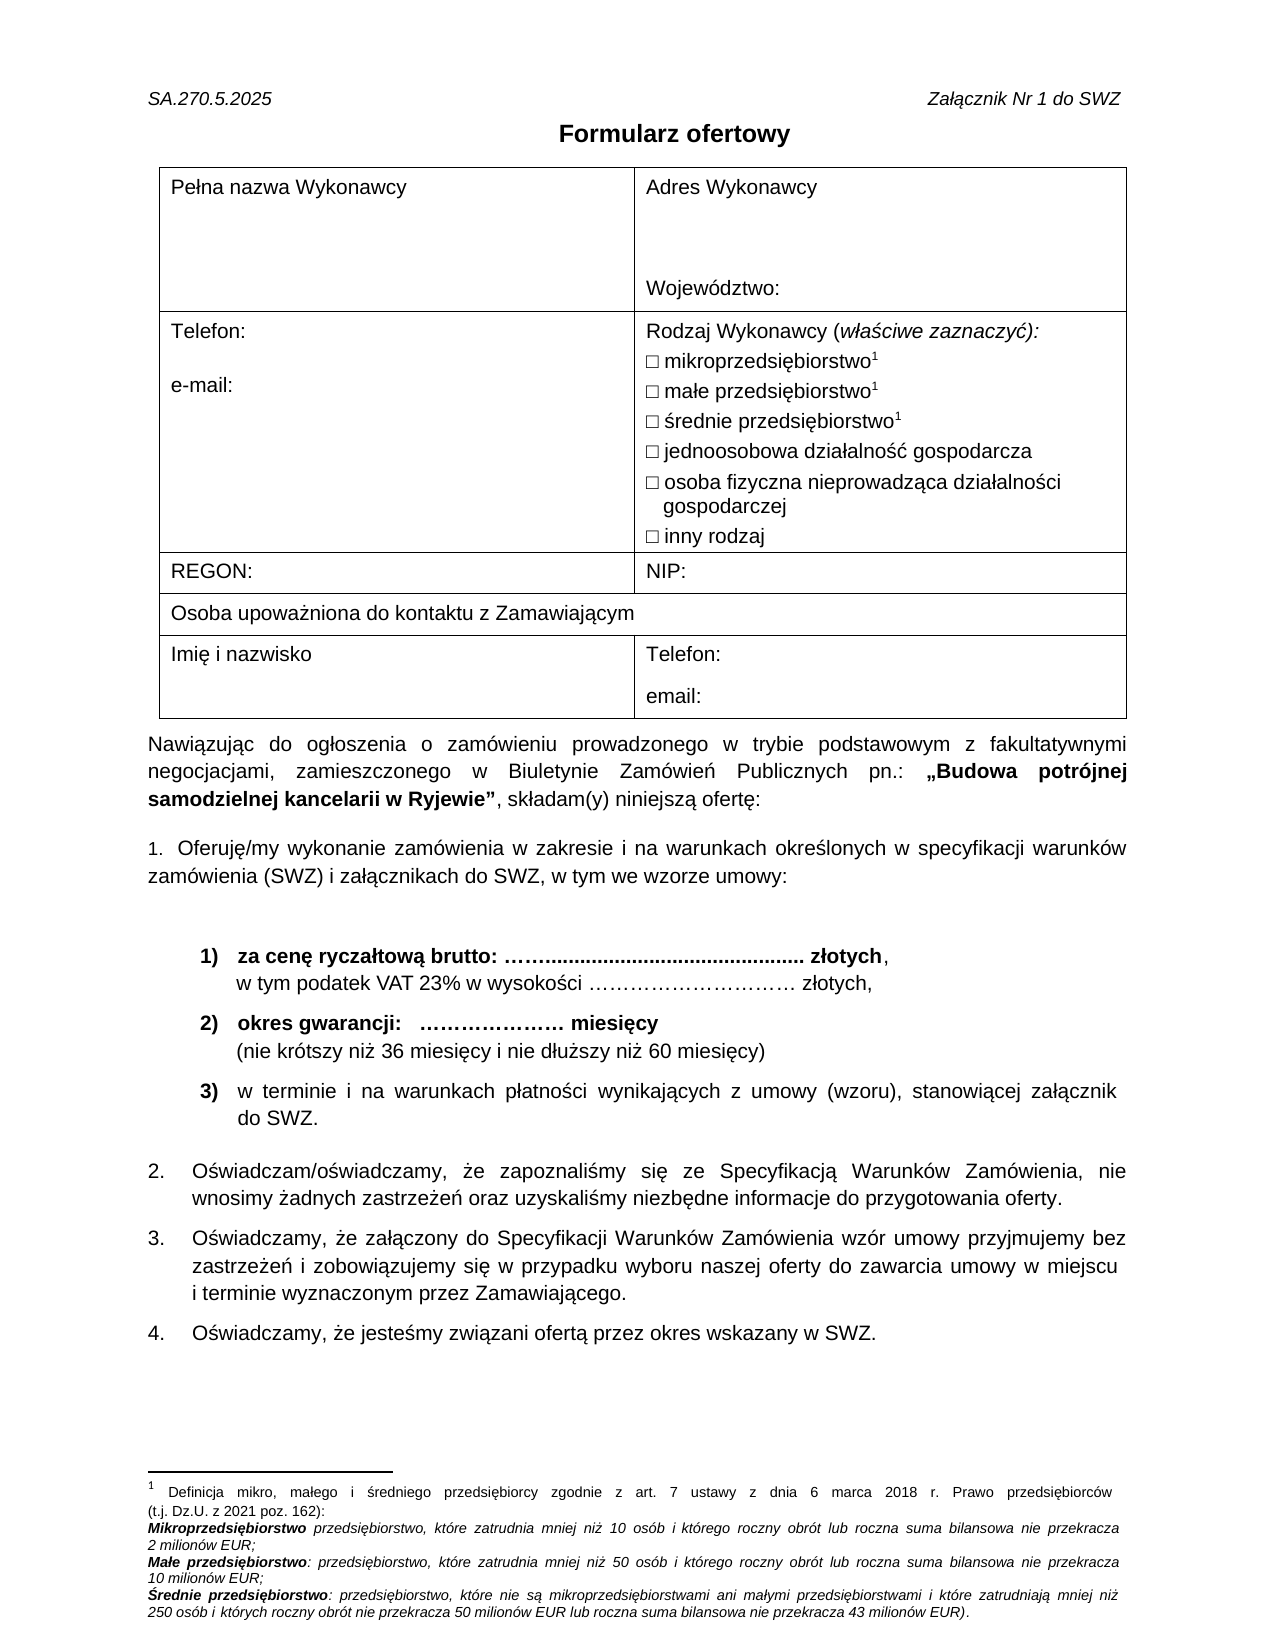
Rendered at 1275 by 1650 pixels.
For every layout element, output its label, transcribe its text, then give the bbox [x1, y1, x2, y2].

table_cell Imię i nazwisko [160, 636, 634, 718]
list okres gwarancji: ………………… miesięcy [200, 1011, 1127, 1035]
table_cell Osoba upoważniona do kontaktu z Zamawiającym [160, 594, 1126, 634]
table_header Adres Wykonawcy Województwo: [635, 168, 1126, 311]
list Oświadczam/oświadczamy, że zapoznaliśmy się ze Specyfikacją Warunków Zamówienia, nie wnosimy żadnych zastrzeżeń oraz uzyskaliśmy niezbędne informacje do przygotowania oferty. [148, 1158, 1127, 1210]
text Formularz ofertowy [148, 119, 1127, 148]
list Oferuję/my wykonanie zamówienia w zakresie i na warunkach określonych w specyfikacji warunków zamówienia (SWZ) i załącznikach do SWZ, w tym we wzorze umowy: [148, 836, 1127, 887]
list Oświadczamy, że jesteśmy związani ofertą przez okres wskazany w SWZ. [148, 1321, 1127, 1345]
text Nawiązując do ogłoszenia o zamówieniu prowadzonego w trybie podstawowym z fakultatywnymi negocjacjami, zamieszczonego w Biuletynie Zamówień Publicznych pn.: „Budowa potrójnej samodzielnej kancelarii w Ryjewie”, składam(y) niniejszą ofertę: [148, 732, 1127, 811]
text w tym podatek VAT 23% w wysokości ………………………… złotych, [236, 971, 1127, 995]
list Oświadczamy, że załączony do Specyfikacji Warunków Zamówienia wzór umowy przyjmujemy bez zastrzeżeń i zobowiązujemy się w przypadku wyboru naszej oferty do zawarcia umowy w miejscu i terminie wyznaczonym przez Zamawiającego. [148, 1226, 1127, 1305]
table_header Pełna nazwa Wykonawcy [160, 168, 634, 311]
table_cell REGON: [160, 553, 634, 593]
table_cell NIP: [635, 553, 1126, 593]
table_cell Telefon: e-mail: [160, 312, 634, 552]
list za cenę ryczałtową brutto: ……............................................. złotych, [200, 943, 1127, 967]
table_cell Rodzaj Wykonawcy (właściwe zaznaczyć): □ mikroprzedsiębiorstwo □ małe przedsiębiorstwo1 □ średnie przedsiębiorstwo1 □ jednoosobowa działalność gospodarcza □ osoba fizyczna nieprowadząca działalności gospodarczej □ inny rodzaj [635, 312, 1126, 552]
list w terminie i na warunkach płatności wynikających z umowy (wzoru), stanowiącej załącznik do SWZ. [200, 1078, 1127, 1130]
table_cell Telefon: email: [635, 636, 1126, 718]
text (nie krótszy niż 36 miesięcy i nie dłuższy niż 60 miesięcy) [148, 1038, 1127, 1062]
